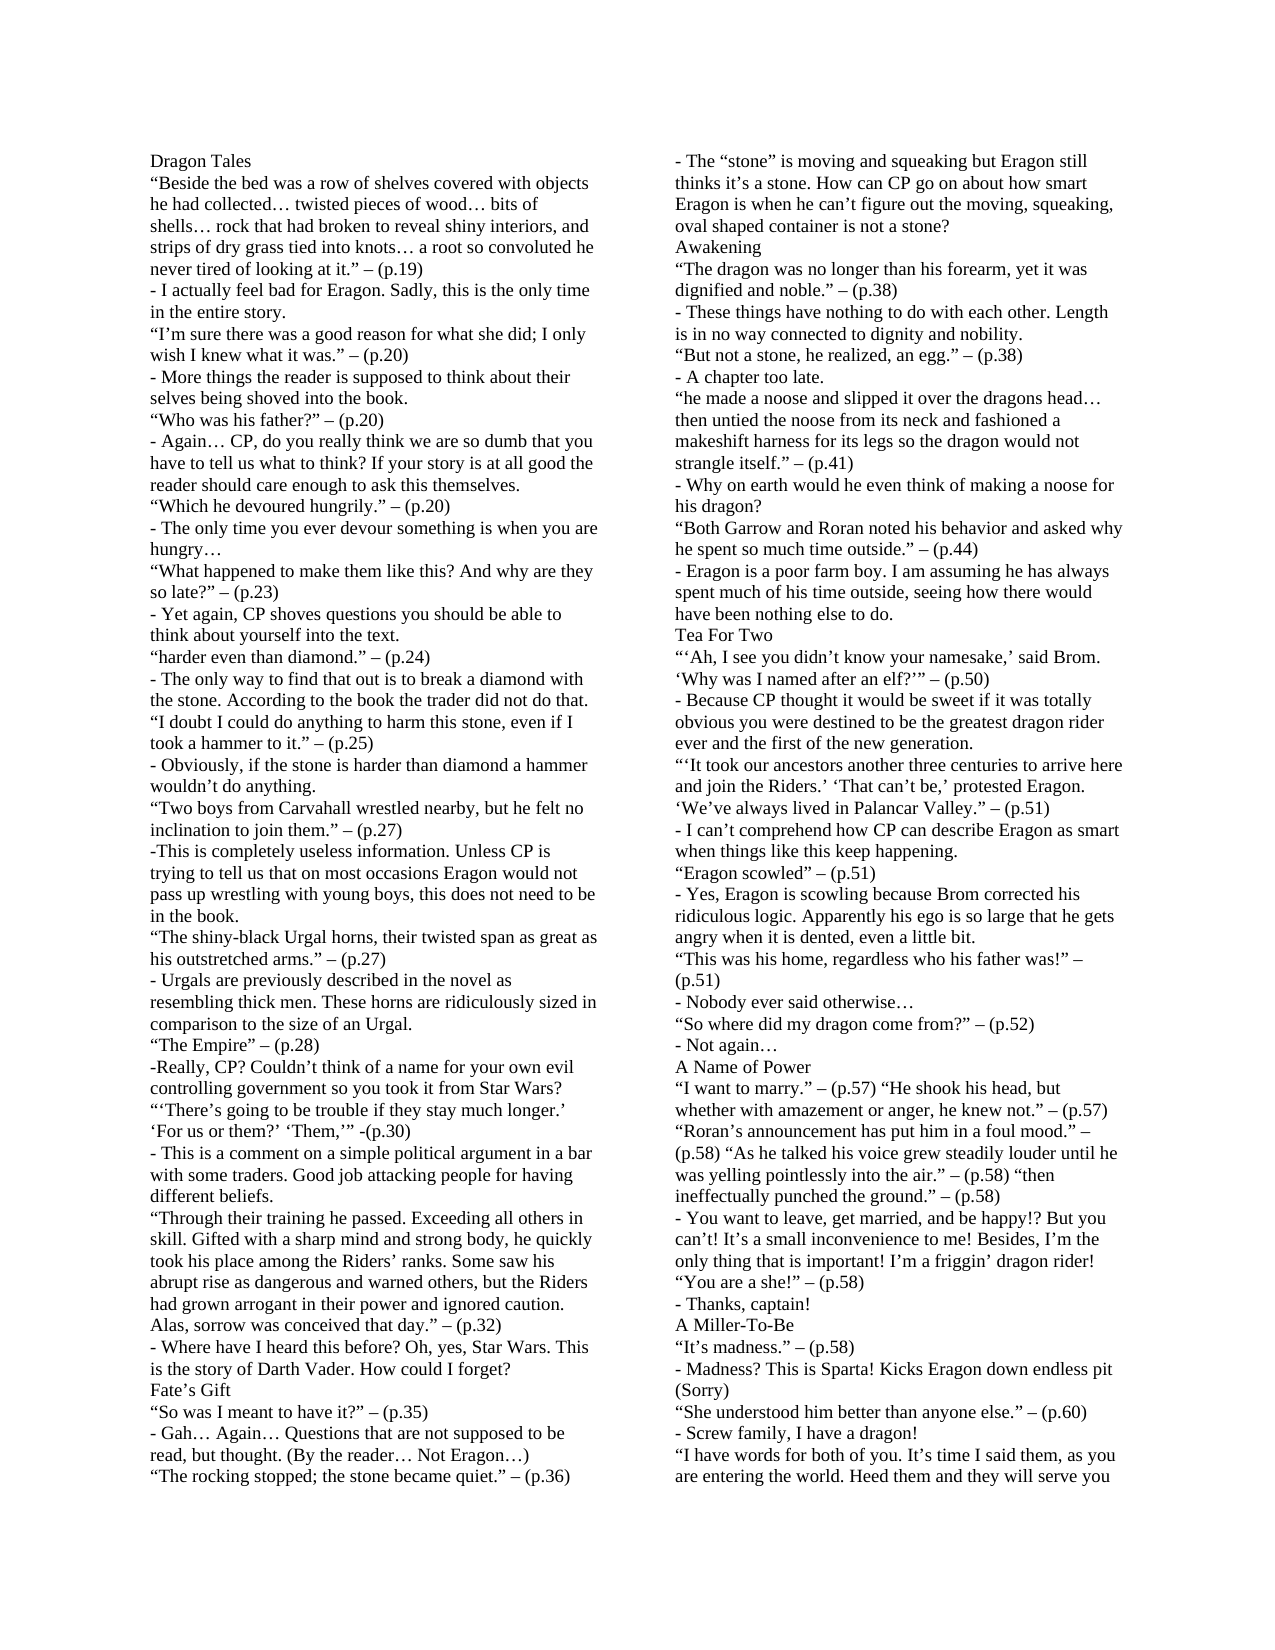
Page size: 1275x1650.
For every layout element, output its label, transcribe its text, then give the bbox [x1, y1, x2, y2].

text - Eragon is a poor farm boy. I am assuming he has always spent much of his time outside, seeing how there would have been nothing else to do. [675, 560, 1125, 624]
text “This was his home, regardless who his father was!” – (p.51) [675, 948, 1125, 991]
text “‘It took our ancestors another three centuries to arrive here and join the Riders.’ ‘That can’t be,’ protested Eragon. ‘We’ve always lived in Palancar Valley.” – (p.51) [675, 754, 1125, 818]
text - Madness? This is Sparta! Kicks Eragon down endless pit (Sorry) [675, 1357, 1125, 1401]
text - Nobody ever said otherwise… [675, 991, 1125, 1012]
text “The Empire” – (p.28) [150, 1034, 600, 1056]
text - Screw family, I have a dragon! [675, 1422, 1125, 1444]
text “You are a she!” – (p.58) [675, 1271, 1125, 1293]
text “It’s madness.” – (p.58) [675, 1336, 1125, 1357]
text - A chapter too late. [675, 366, 1125, 387]
text “Through their training he passed. Exceeding all others in skill. Gifted with a sharp mind and strong body, he quickly took his place among the Riders’ ranks. Some saw his abrupt rise as dangerous and warned others, but the Riders had grown arrogant in their power and ignored caution. Alas, sorrow was conceived that day.” – (p.32) [150, 1207, 600, 1336]
text “She understood him better than anyone else.” – (p.60) [675, 1401, 1125, 1422]
text “Eragon scowled” – (p.51) [675, 862, 1125, 883]
text “Which he devoured hungrily.” – (p.20) [150, 495, 600, 517]
text - The only way to find that out is to break a diamond with the stone. According to the book the trader did not do that. [150, 667, 600, 711]
text A Name of Power [675, 1056, 1125, 1077]
text - You want to leave, get married, and be happy!? But you can’t! It’s a small inconvenience to me! Besides, I’m the only thing that is important! I’m a friggin’ dragon rider! [675, 1207, 1125, 1271]
text - Why on earth would he even think of making a noose for his dragon? [675, 473, 1125, 517]
text Tea For Two [675, 624, 1125, 646]
text - Thanks, captain! [675, 1293, 1125, 1314]
text - Obviously, if the stone is harder than diamond a hammer wouldn’t do anything. [150, 754, 600, 797]
text “Who was his father?” – (p.20) [150, 409, 600, 430]
text - Yet again, CP shoves questions you should be able to think about yourself into the text. [150, 603, 600, 646]
text Fate’s Gift [150, 1379, 600, 1401]
text “Two boys from Carvahall wrestled nearby, but he felt no inclination to join them.” – (p.27) [150, 797, 600, 840]
text - More things the reader is supposed to think about their selves being shoved into the book. [150, 366, 600, 409]
text Awakening [675, 236, 1125, 258]
text “So was I meant to have it?” – (p.35) [150, 1401, 600, 1422]
text - I actually feel bad for Eragon. Sadly, this is the only time in the entire story. [150, 279, 600, 322]
text “‘Ah, I see you didn’t know your namesake,’ said Brom. ‘Why was I named after an elf?’” – (p.50) [675, 646, 1125, 689]
text -Really, CP? Couldn’t think of a name for your own evil controlling government so you took it from Star Wars? [150, 1056, 600, 1099]
text “The shiny-black Urgal horns, their twisted span as great as his outstretched arms.” – (p.27) [150, 926, 600, 969]
text “Beside the bed was a row of shelves covered with objects he had collected… twisted pieces of wood… bits of shells… rock that had broken to reveal shiny interiors, and strips of dry grass tied into knots… a root so convoluted he never tired of looking at it.” – (p.19) [150, 172, 600, 279]
text “‘There’s going to be trouble if they stay much longer.’ ‘For us or them?’ ‘Them,’” -(p.30) [150, 1099, 600, 1142]
text A Miller-To-Be [675, 1314, 1125, 1336]
text - These things have nothing to do with each other. Length is in no way connected to dignity and nobility. [675, 301, 1125, 344]
text “I doubt I could do anything to harm this stone, even if I took a hammer to it.” – (p.25) [150, 711, 600, 754]
text “The dragon was no longer than his forearm, yet it was dignified and noble.” – (p.38) [675, 258, 1125, 301]
text “So where did my dragon come from?” – (p.52) [675, 1012, 1125, 1034]
text “But not a stone, he realized, an egg.” – (p.38) [675, 344, 1125, 366]
text “Both Garrow and Roran noted his behavior and asked why he spent so much time outside.” – (p.44) [675, 517, 1125, 560]
text “What happened to make them like this? And why are they so late?” – (p.23) [150, 560, 600, 603]
text - Gah… Again… Questions that are not supposed to be read, but thought. (By the reader… Not Eragon…) [150, 1422, 600, 1465]
text -This is completely useless information. Unless CP is trying to tell us that on most occasions Eragon would not pass up wrestling with young boys, this does not need to be in the book. [150, 840, 600, 926]
text - Because CP thought it would be sweet if it was totally obvious you were destined to be the greatest dragon rider ever and the first of the new generation. [675, 689, 1125, 754]
text - Again… CP, do you really think we are so dumb that you have to tell us what to think? If your story is at all good the reader should care enough to ask this themselves. [150, 430, 600, 495]
text “he made a noose and slipped it over the dragons head… then untied the noose from its neck and fashioned a makeshift harness for its legs so the dragon would not strangle itself.” – (p.41) [675, 387, 1125, 473]
text Dragon Tales [150, 150, 600, 172]
text - Not again… [675, 1034, 1125, 1056]
text - Urgals are previously described in the novel as resembling thick men. These horns are ridiculously sized in comparison to the size of an Urgal. [150, 969, 600, 1034]
text “The rocking stopped; the stone became quiet.” – (p.36) [150, 1465, 600, 1487]
text - The “stone” is moving and squeaking but Eragon still thinks it’s a stone. How can CP go on about how smart Eragon is when he can’t figure out the moving, squeaking, oval shaped container is not a stone? [675, 150, 1125, 236]
text “I’m sure there was a good reason for what she did; I only wish I knew what it was.” – (p.20) [150, 322, 600, 366]
text “harder even than diamond.” – (p.24) [150, 646, 600, 667]
text - Where have I heard this before? Oh, yes, Star Wars. This is the story of Darth Vader. How could I forget? [150, 1336, 600, 1379]
text - Yes, Eragon is scowling because Brom corrected his ridiculous logic. Apparently his ego is so large that he gets angry when it is dented, even a little bit. [675, 883, 1125, 948]
text - The only time you ever devour something is when you are hungry… [150, 517, 600, 560]
text - This is a comment on a simple political argument in a bar with some traders. Good job attacking people for having different beliefs. [150, 1142, 600, 1207]
text - I can’t comprehend how CP can describe Eragon as smart when things like this keep happening. [675, 818, 1125, 862]
text “I want to marry.” – (p.57) “He shook his head, but whether with amazement or anger, he knew not.” – (p.57) “Roran’s announcement has put him in a foul mood.” – (p.58) “As he talked his voice grew steadily louder until he was yelling pointlessly into the air.” – (p.58) “then ineffectually punched the ground.” – (p.58) [675, 1077, 1125, 1207]
